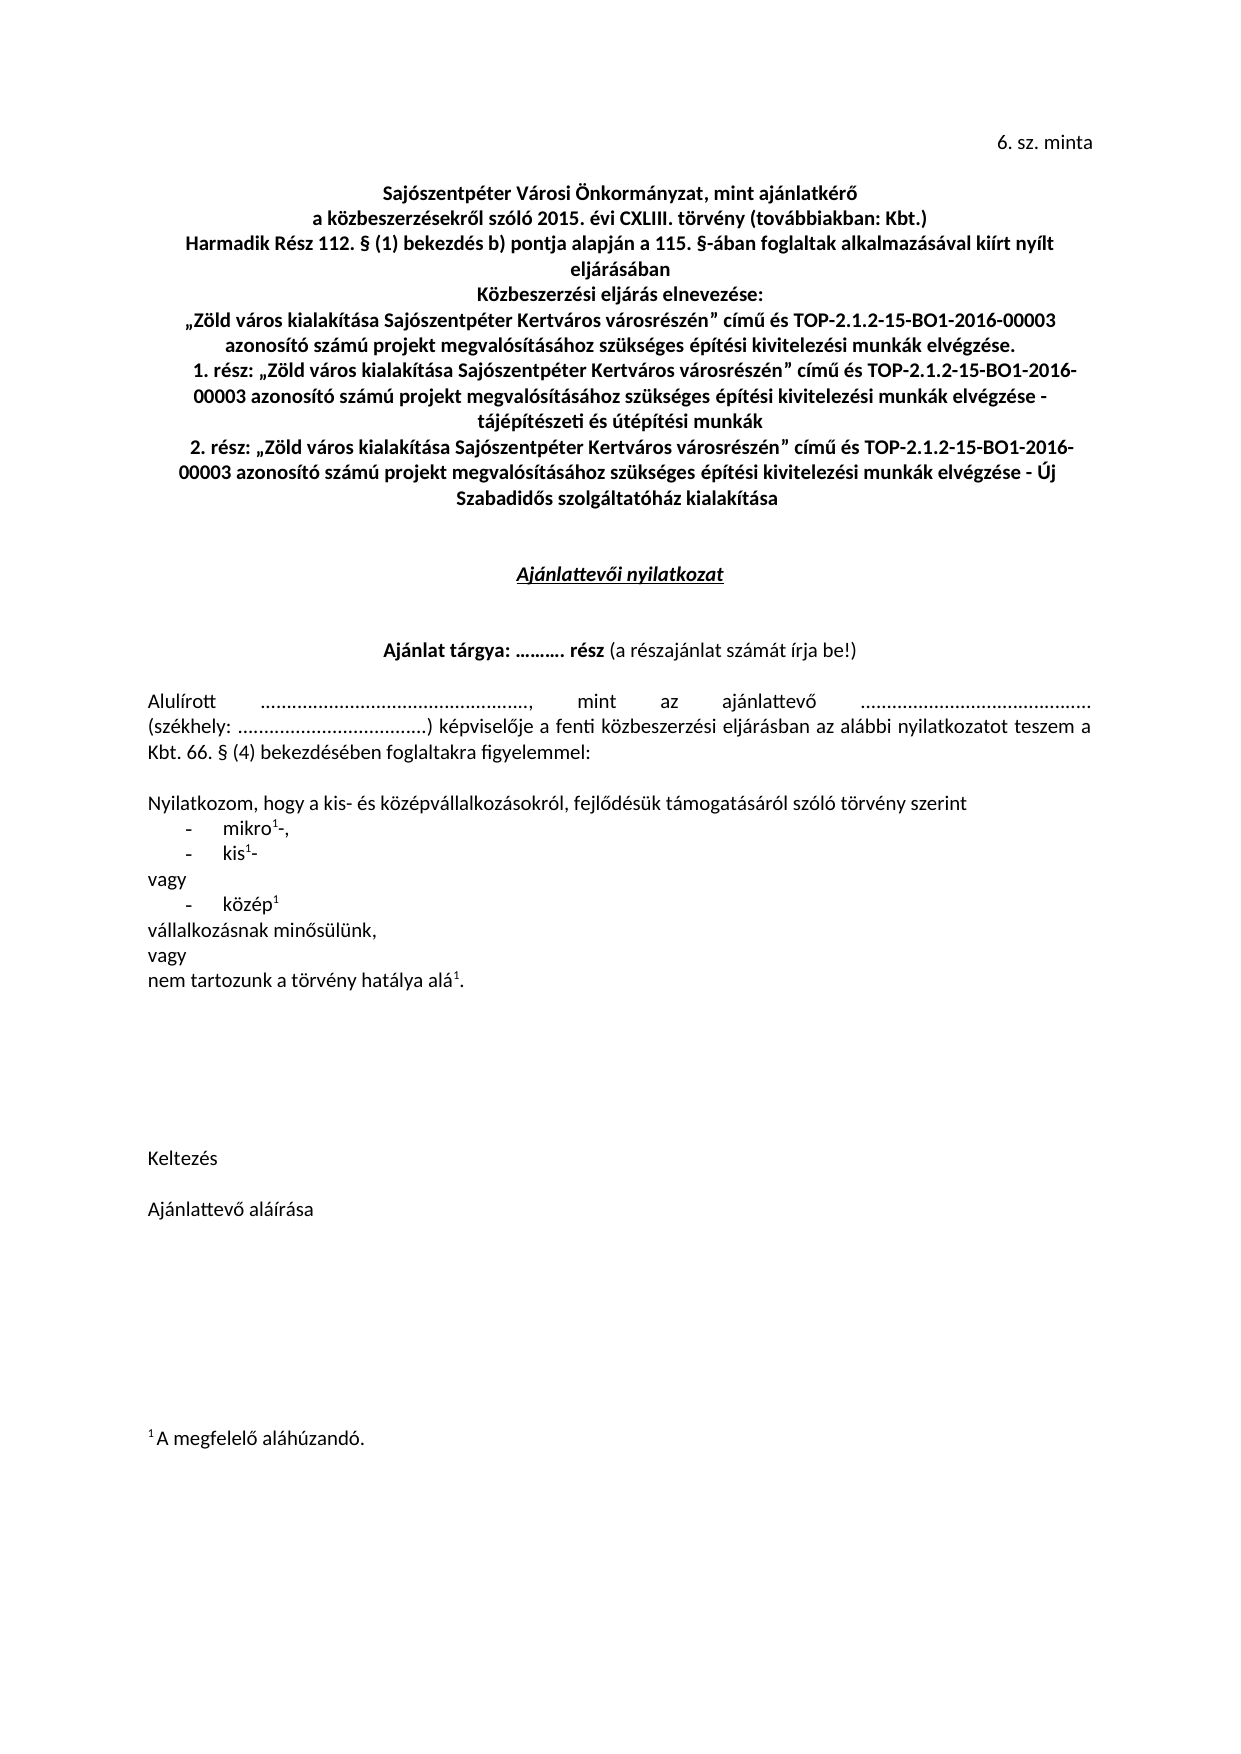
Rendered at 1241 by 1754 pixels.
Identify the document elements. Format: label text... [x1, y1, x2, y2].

text „Zöld város kialakítása Sajószentpéter Kertváros városrészén” című és TOP-2.1.2-15-BO1-2016-00003 azonosító számú projekt megvalósításához szükséges építési kivitelezési munkák elvégzése. [148, 307, 1093, 358]
text Alulírott ..................................................., mint az ajánlattevő ............................................ (székhely: ....................................) képviselője a fenti közbeszerzési eljárásban az alábbi nyilatkozatot teszem a Kbt. 66. § (4) bekezdésében foglaltakra figyelemmel: [148, 688, 1093, 764]
text Nyilatkozom, hogy a kis- és középvállalkozásokról, fejlődésük támogatásáról szóló törvény szerint [148, 790, 1093, 815]
list mikro1-, [185, 815, 1093, 841]
text Ajánlattevői nyilatkozat [148, 561, 1093, 586]
text Keltezés [148, 1146, 1093, 1171]
text Sajószentpéter Városi Önkormányzat, mint ajánlatkérő [148, 180, 1093, 205]
list közép1 [185, 891, 1093, 917]
text Harmadik Rész 112. § (1) bekezdés b) pontja alapján a 115. §-ában foglaltak alkalmazásával kiírt nyílt eljárásában [148, 231, 1093, 281]
text Ajánlattevő aláírása [148, 1196, 1093, 1222]
list kis1- [185, 841, 1093, 866]
text vagy [148, 942, 1093, 968]
text megfelelő aláhúzandó. [148, 1425, 1093, 1451]
text vagy [148, 866, 1093, 891]
text 6. sz. minta [148, 129, 1093, 154]
text Közbeszerzési eljárás elnevezése: [148, 281, 1093, 307]
text Ajánlat tárgya: ………. rész (a részajánlat számát írja be!) [148, 637, 1093, 663]
text nem tartozunk a törvény hatálya alá1. [148, 968, 1093, 993]
text 2. rész: „Zöld város kialakítása Sajószentpéter Kertváros városrészén” című és TOP-2.1.2-15-BO1-2016-00003 azonosító számú projekt megvalósításához szükséges építési kivitelezési munkák elvégzése - Új Szabadidős szolgáltatóház kialakítása [148, 434, 1087, 510]
text a közbeszerzésekről szóló 2015. évi CXLIII. törvény (továbbiakban: Kbt.) [148, 205, 1093, 231]
text vállalkozásnak minősülünk, [148, 917, 1093, 942]
text 1. rész: „Zöld város kialakítása Sajószentpéter Kertváros városrészén” című és TOP-2.1.2-15-BO1-2016-00003 azonosító számú projekt megvalósításához szükséges építési kivitelezési munkák elvégzése - tájépítészeti és útépítési munkák [148, 358, 1093, 434]
